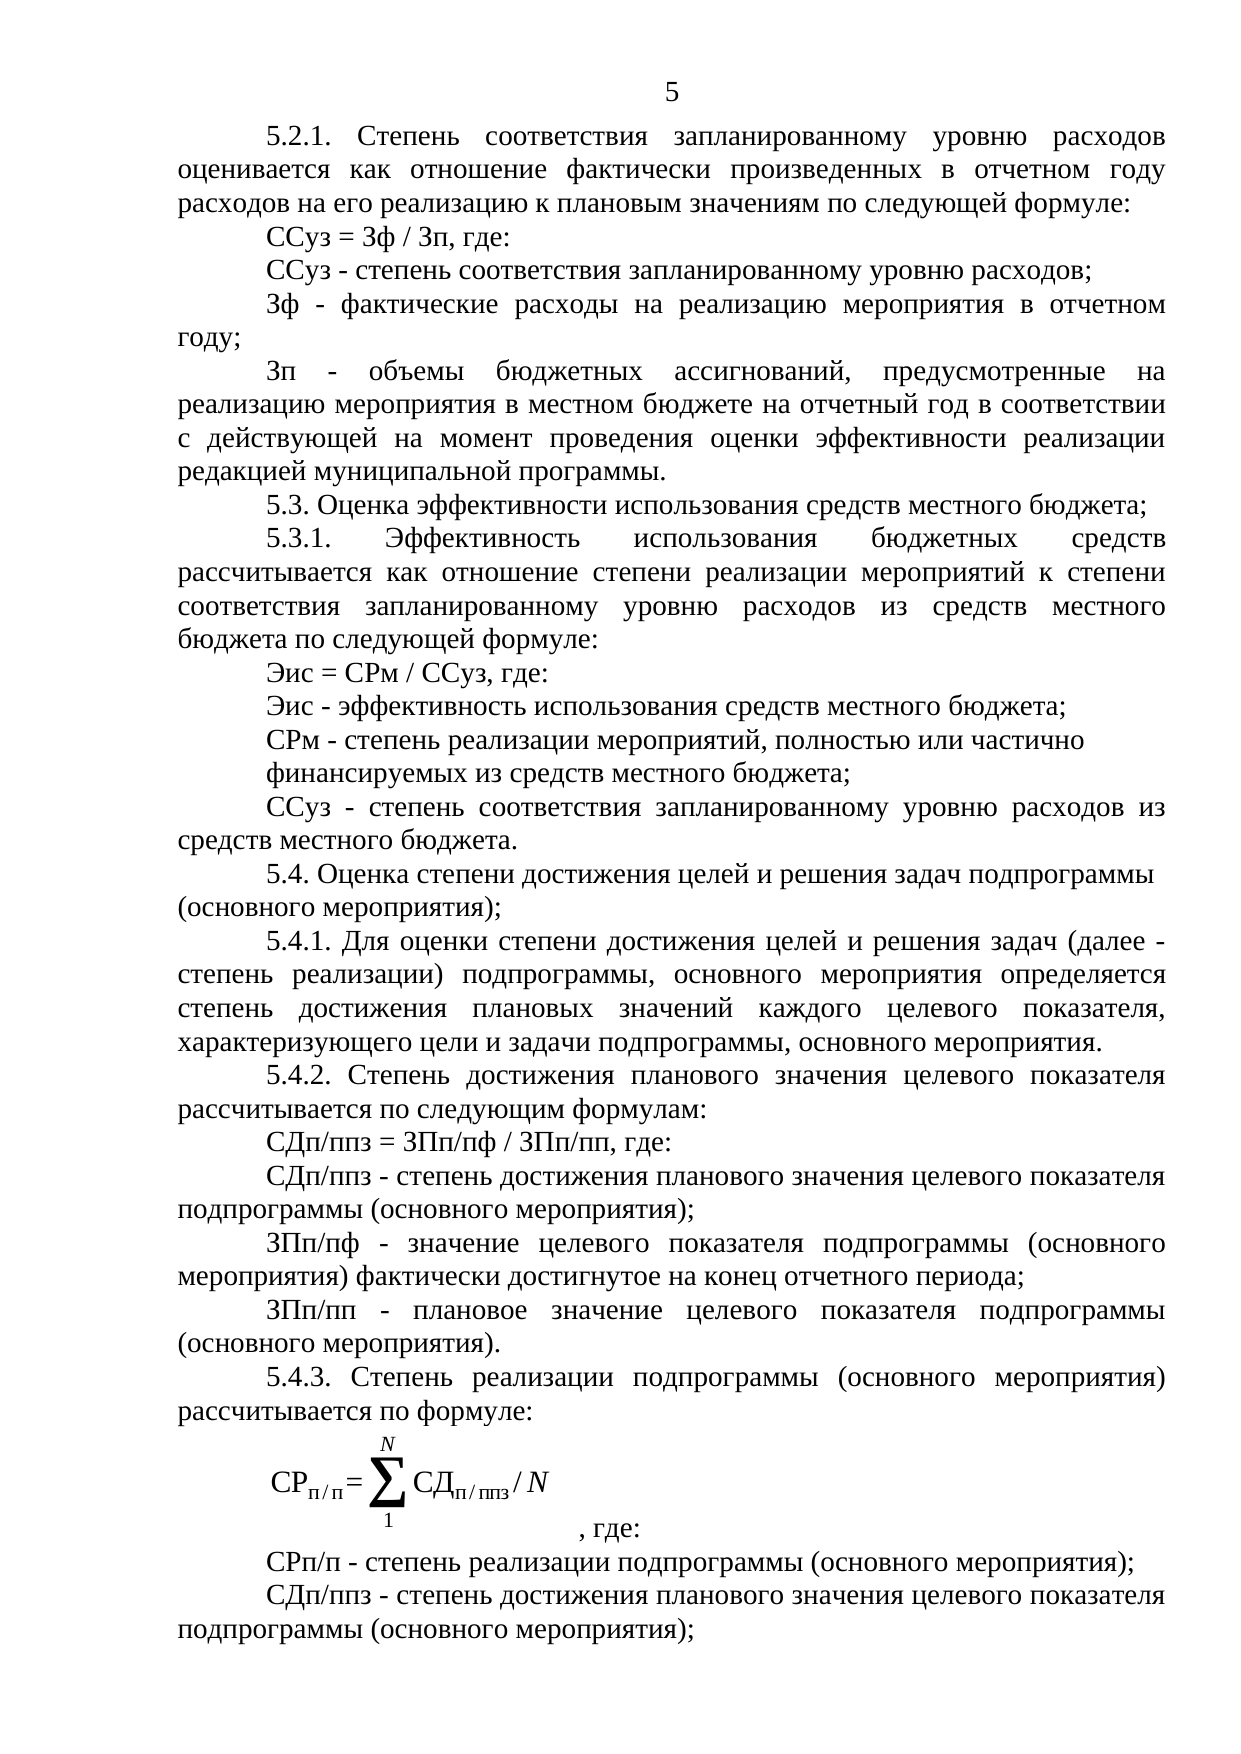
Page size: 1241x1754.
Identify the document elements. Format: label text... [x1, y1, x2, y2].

text Зп - объемы бюджетных ассигнований, предусмотренные на реализацию мероприятия в местном бюджете на отчетный год в соответствии с действующей на момент проведения оценки эффективности реализации редакцией муниципальной программы. [177, 353, 1167, 487]
text ССуз - степень соответствия запланированному уровню расходов из средств местного бюджета. [177, 789, 1167, 856]
text ССуз = Зф / Зп, где: [177, 219, 1167, 252]
text СДп/ппз = ЗПп/пф / ЗПп/пп, где: [177, 1124, 1167, 1158]
subtitle 5.4. Оценка степени достижения целей и решения задач подпрограммы [177, 856, 1167, 889]
text СРп/п - степень реализации подпрограммы (основного мероприятия); [177, 1544, 1167, 1577]
text 5.2.1. Степень соответствия запланированному уровню расходов оценивается как отношение фактически произведенных в отчетном году расходов на его реализацию к плановым значениям по следующей формуле: [177, 118, 1167, 219]
text СДп/ппз - степень достижения планового значения целевого показателя подпрограммы (основного мероприятия); [177, 1158, 1167, 1225]
text ЗПп/пф - значение целевого показателя подпрограммы (основного мероприятия) фактически достигнутое на конец отчетного периода; [177, 1225, 1167, 1292]
text 5.3. Оценка эффективности использования средств местного бюджета; [177, 487, 1167, 521]
text ЗПп/пп - плановое значение целевого показателя подпрограммы (основного мероприятия). [177, 1292, 1167, 1359]
text Эис - эффективность использования средств местного бюджета; [177, 688, 1167, 722]
subtitle (основного мероприятия); [177, 889, 1167, 923]
text Эис = СРм / ССуз, где: [177, 655, 1167, 688]
text 5.3.1. Эффективность использования бюджетных средств рассчитывается как отношение степени реализации мероприятий к степени соответствия запланированному уровню расходов из средств местного бюджета по следующей формуле: [177, 521, 1167, 655]
text 5.4.3. Степень реализации подпрограммы (основного мероприятия) рассчитывается по формуле: [177, 1359, 1167, 1426]
text СДп/ппз - степень достижения планового значения целевого показателя подпрограммы (основного мероприятия); [177, 1577, 1167, 1644]
text ССуз - степень соответствия запланированному уровню расходов; [177, 252, 1167, 286]
text Зф - фактические расходы на реализацию мероприятия в отчетном году; [177, 286, 1167, 353]
text финансируемых из средств местного бюджета; [177, 755, 1167, 789]
text 5.4.1. Для оценки степени достижения целей и решения задач (далее - степень реализации) подпрограммы, основного мероприятия определяется степень достижения плановых значений каждого целевого показателя, характеризующего цели и задачи подпрограммы, основного мероприятия. [177, 923, 1167, 1057]
text , где: [177, 1426, 1167, 1544]
text СРм - степень реализации мероприятий, полностью или частично [177, 722, 1167, 755]
text 5.4.2. Степень достижения планового значения целевого показателя рассчитывается по следующим формулам: [177, 1057, 1167, 1124]
